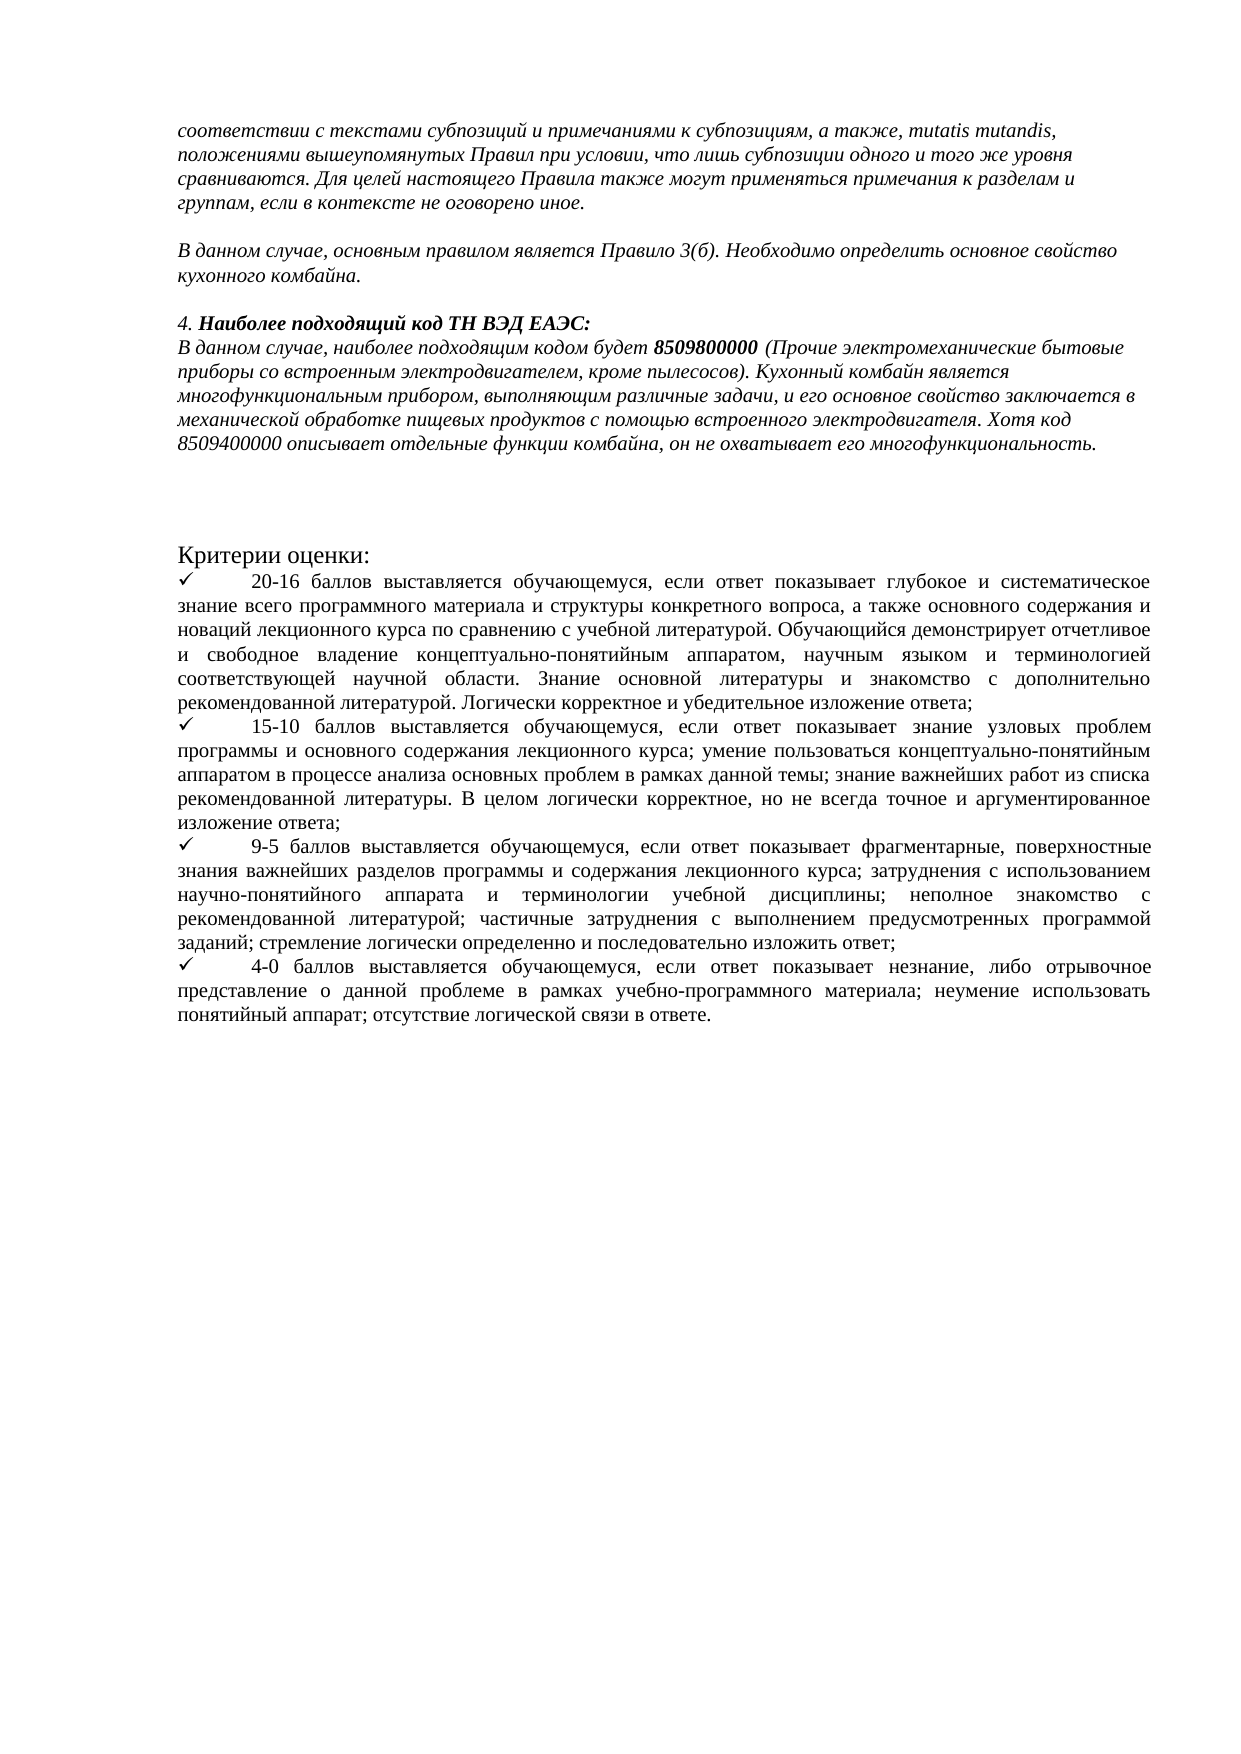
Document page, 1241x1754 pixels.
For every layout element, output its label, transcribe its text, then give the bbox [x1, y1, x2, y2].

title 9-5 баллов выставляется обучающемуся, если ответ показывает фрагментарные, поверхностные знания важнейших разделов программы и содержания лекционного курса; затруднения с использованием научно-понятийного аппарата и терминологии учебной дисциплины; неполное знакомство с рекомендованной литературой; частичные затруднения с выполнением предусмотренных программой заданий; стремление логически определенно и последовательно изложить ответ; [177, 834, 1152, 954]
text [177, 118, 1152, 512]
title 4-0 баллов выставляется обучающемуся, если ответ показывает незнание, либо отрывочное представление о данной проблеме в рамках учебно-программного материала; неумение использовать понятийный аппарат; отсутствие логической связи в ответе. [177, 954, 1152, 1026]
title 15-10 баллов выставляется обучающемуся, если ответ показывает знание узловых проблем программы и основного содержания лекционного курса; умение пользоваться концептуально-понятийным аппаратом в процессе анализа основных проблем в рамках данной темы; знание важнейших работ из списка рекомендованной литературы. В целом логически корректное, но не всегда точное и аргументированное изложение ответа; [177, 714, 1152, 834]
text Критерии оценки: [177, 541, 1152, 569]
list 20-16 баллов выставляется обучающемуся, если ответ показывает глубокое и систематическое знание всего программного материала и структуры конкретного вопроса, а также основного содержания и новаций лекционного курса по сравнению с учебной литературой. Обучающийся демонстрирует отчетливое и свободное владение концептуально-понятийным аппаратом, научным языком и терминологией соответствующей научной области. Знание основной литературы и знакомство с дополнительно рекомендованной литературой. Логически корректное и убедительное изложение ответа; [177, 569, 1152, 714]
